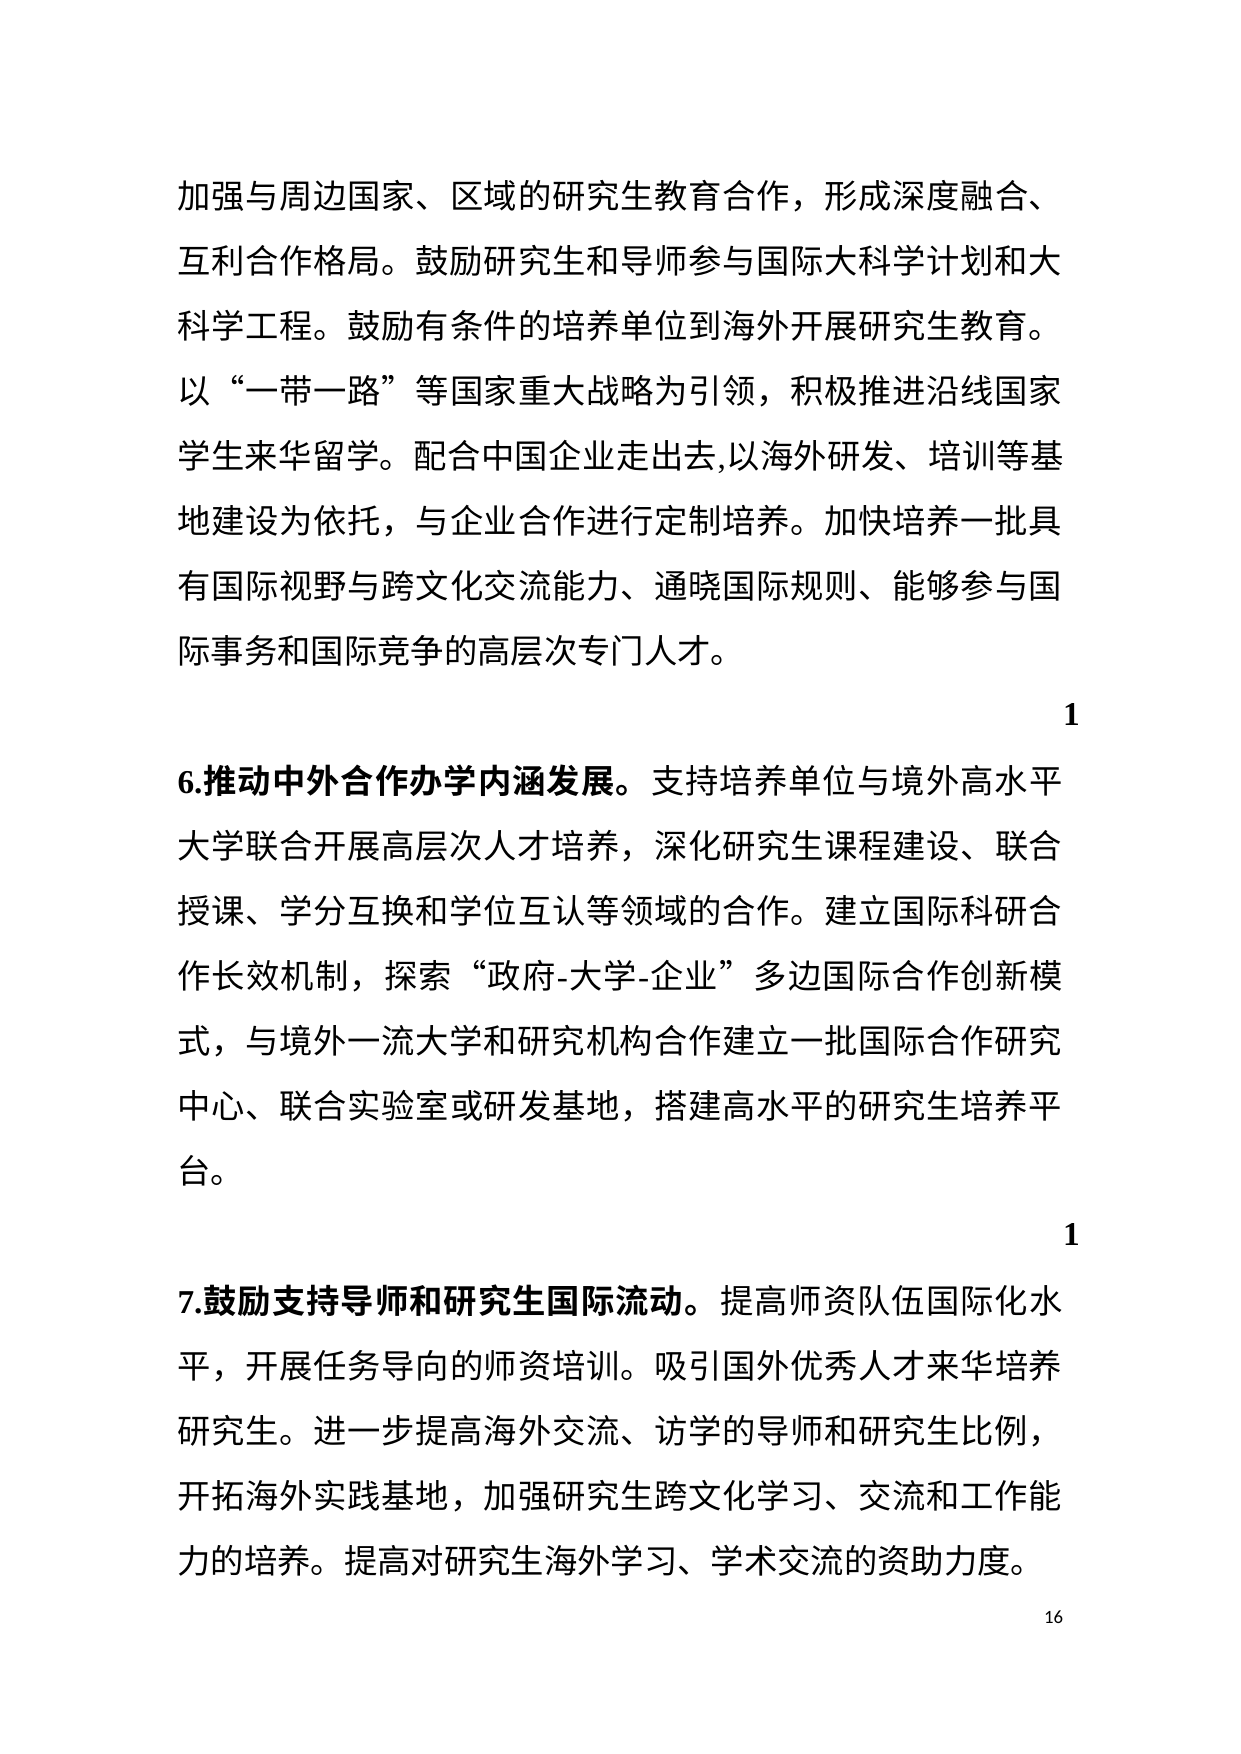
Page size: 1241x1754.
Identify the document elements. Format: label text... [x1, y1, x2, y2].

text 16.推动中外合作办学内涵发展。支持培养单位与境外高水平大学联合开展高层次人才培养，深化研究生课程建设、联合授课、学分互换和学位互认等领域的合作。建立国际科研合作长效机制，探索“政府-大学-企业”多边国际合作创新模式，与境外一流大学和研究机构合作建立一批国际合作研究中心、联合实验室或研发基地，搭建高水平的研究生培养平台。 [177, 681, 1063, 1201]
text 17.鼓励支持导师和研究生国际流动。提高师资队伍国际化水平，开展任务导向的师资培训。吸引国外优秀人才来华培养研究生。进一步提高海外交流、访学的导师和研究生比例，开拓海外实践基地，加强研究生跨文化学习、交流和工作能力的培养。提高对研究生海外学习、学术交流的资助力度。 [177, 1201, 1063, 1591]
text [177, 161, 1063, 681]
